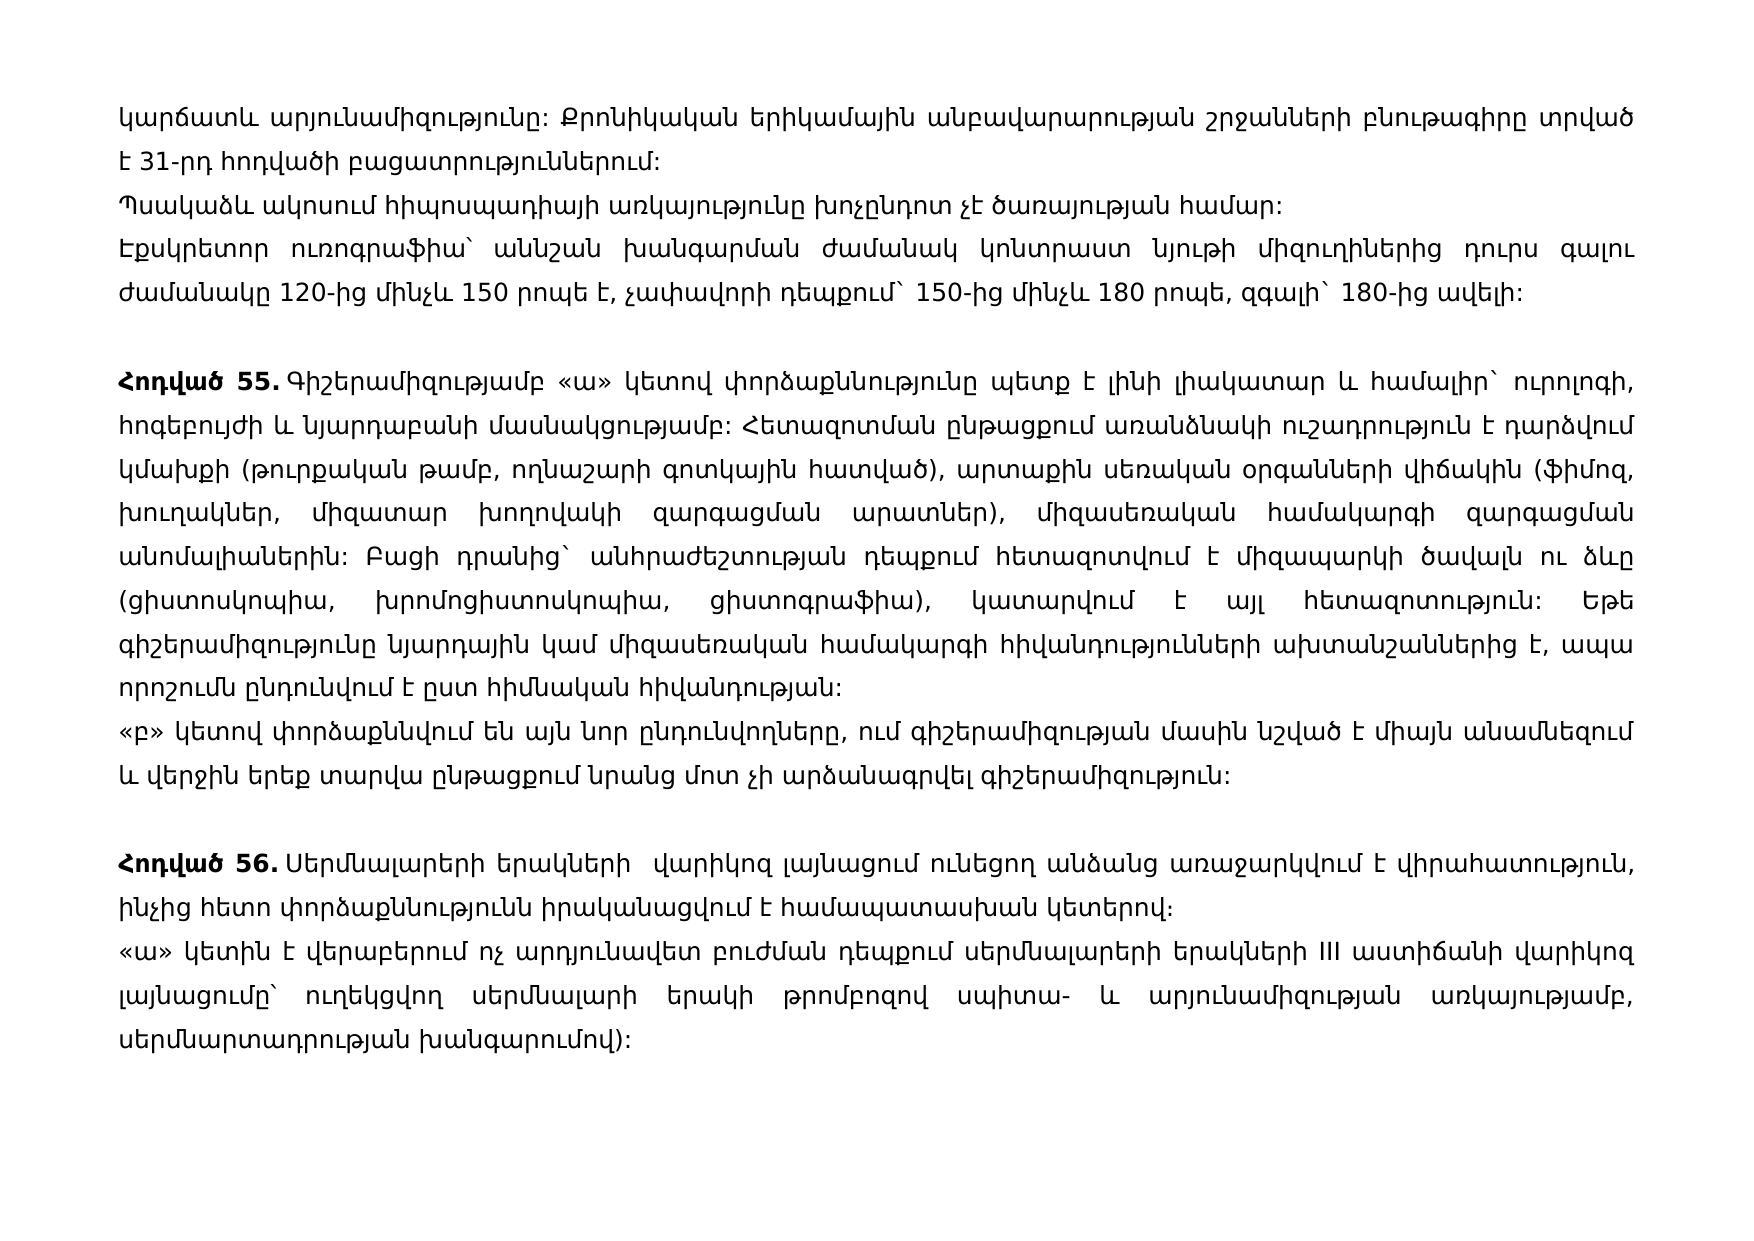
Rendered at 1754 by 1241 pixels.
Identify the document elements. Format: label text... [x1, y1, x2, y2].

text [118, 103, 1636, 176]
text Հոդված 55. Գիշերամիզությամբ «ա» կետով փորձաքննությունը պետք է լինի լիակատար և համալիր` ուրոլոգի, հոգեբույժի և նյարդաբանի մասնակցությամբ: Հետազոտման ընթացքում առանձնակի ուշադրություն է դարձվում կմախքի (թուրքական թամբ, ողնաշարի գոտկային հատված), արտաքին սեռական օրգանների վիճակին (ֆիմոզ, խուղակներ, միզատար խողովակի զարգացման արատներ), միզասեռական համակարգի զարգացման անոմալիաներին: Բացի դրանից` անհրաժեշտության դեպքում հետազոտվում է միզապարկի ծավալն ու ձևը (ցիստոսկոպիա, խրոմոցիստոսկոպիա, ցիստոգրաֆիա), կատարվում է այլ հետազոտություն: Եթե գիշերամիզությունը նյարդային կամ միզասեռական համակարգի հիվանդությունների ախտանշաններից է, ապա որոշումն ընդունվում է ըստ հիմնական հիվանդության: [118, 366, 1636, 703]
text Պսակաձև ակոսում հիպոսպադիայի առկայությունը խոչընդոտ չէ ծառայության համար: [118, 191, 1636, 220]
text «բ» կետով փորձաքննվում են այն նոր ընդունվողները, ում գիշերամիզության մասին նշված է միայն անամնեզում և վերջին երեք տարվա ընթացքում նրանց մոտ չի արձանագրվել գիշերամիզություն: [118, 717, 1636, 790]
text Հոդված 56. Սերմնալարերի երակների վարիկոզ լայնացում ունեցող անձանց առաջարկվում է վիրահատություն, ինչից հետո փորձաքննությունն իրականացվում է համապատասխան կետերով։ [118, 848, 1636, 923]
text «ա» կետին է վերաբերում ոչ արդյունավետ բուժման դեպքում սերմնալարերի երակների III աստիճանի վարիկոզ լայնացումը՝ ուղեկցվող սերմնալարի երակի թրոմբոզով սպիտա- և արյունամիզության առկայությամբ, սերմնարտադրության խանգարումով): [118, 937, 1636, 1054]
text Էքսկրետոր ուռոգրաֆիա՝ աննշան խանգարման ժամանակ կոնտրաստ նյութի միզուղիներից դուրս գալու ժամանակը 120-ից մինչև 150 րոպե է, չափավորի դեպքում` 150-ից մինչև 180 րոպե, զգալի` 180-ից ավելի: [118, 235, 1636, 308]
